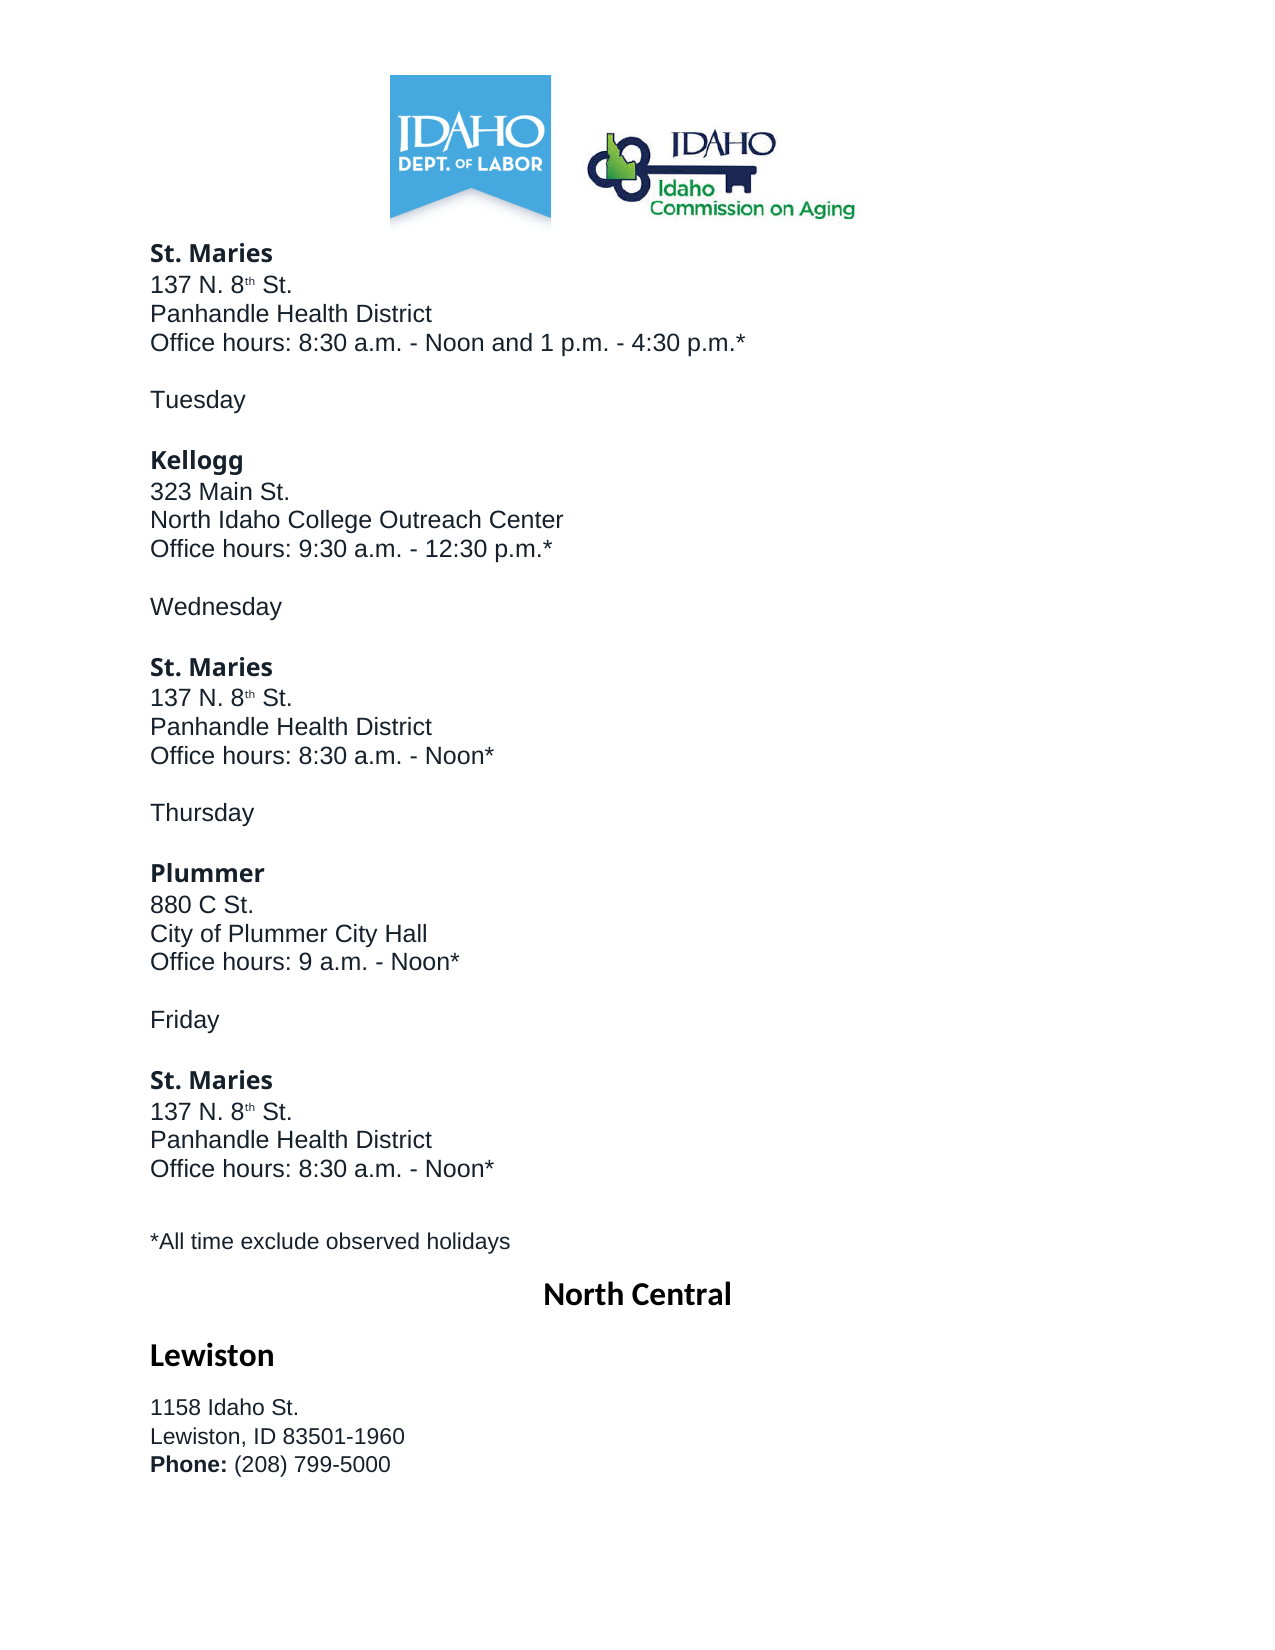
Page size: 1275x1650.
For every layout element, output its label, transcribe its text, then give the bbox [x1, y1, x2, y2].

text St. Maries 137 N. 8th St. Panhandle Health District Office hours: 8:30 a.m. - Noon and 1 p.m. - 4:30 p.m.* [150, 236, 1125, 356]
text St. Maries 137 N. 8th St. Panhandle Health District Office hours: 8:30 a.m. - Noon* [150, 649, 1125, 769]
text North Central [150, 1273, 1125, 1314]
text St. Maries 137 N. 8th St. Panhandle Health District Office hours: 8:30 a.m. - Noon* [150, 1062, 1125, 1183]
text Friday [150, 1005, 1125, 1034]
text 1158 Idaho St. Lewiston, ID 83501-1960 Phone: (208) 799-5000 Fax: (208) 799-5007 Email: lewistonmail@labor.idaho.gov Misti Sullivan, manager [150, 1394, 1125, 1477]
text Lewiston [150, 1334, 1125, 1374]
text Kellogg 323 Main St. North Idaho College Outreach Center Office hours: 9:30 a.m. - 12:30 p.m.* [150, 443, 1125, 563]
text *All time exclude observed holidays [150, 1228, 1125, 1254]
text Wednesday [150, 592, 1125, 620]
text Plummer 880 C St. City of Plummer City Hall Office hours: 9 a.m. - Noon* [150, 856, 1125, 976]
text Tuesday [150, 385, 1125, 414]
text Thursday [150, 798, 1125, 827]
picture [390, 75, 885, 236]
